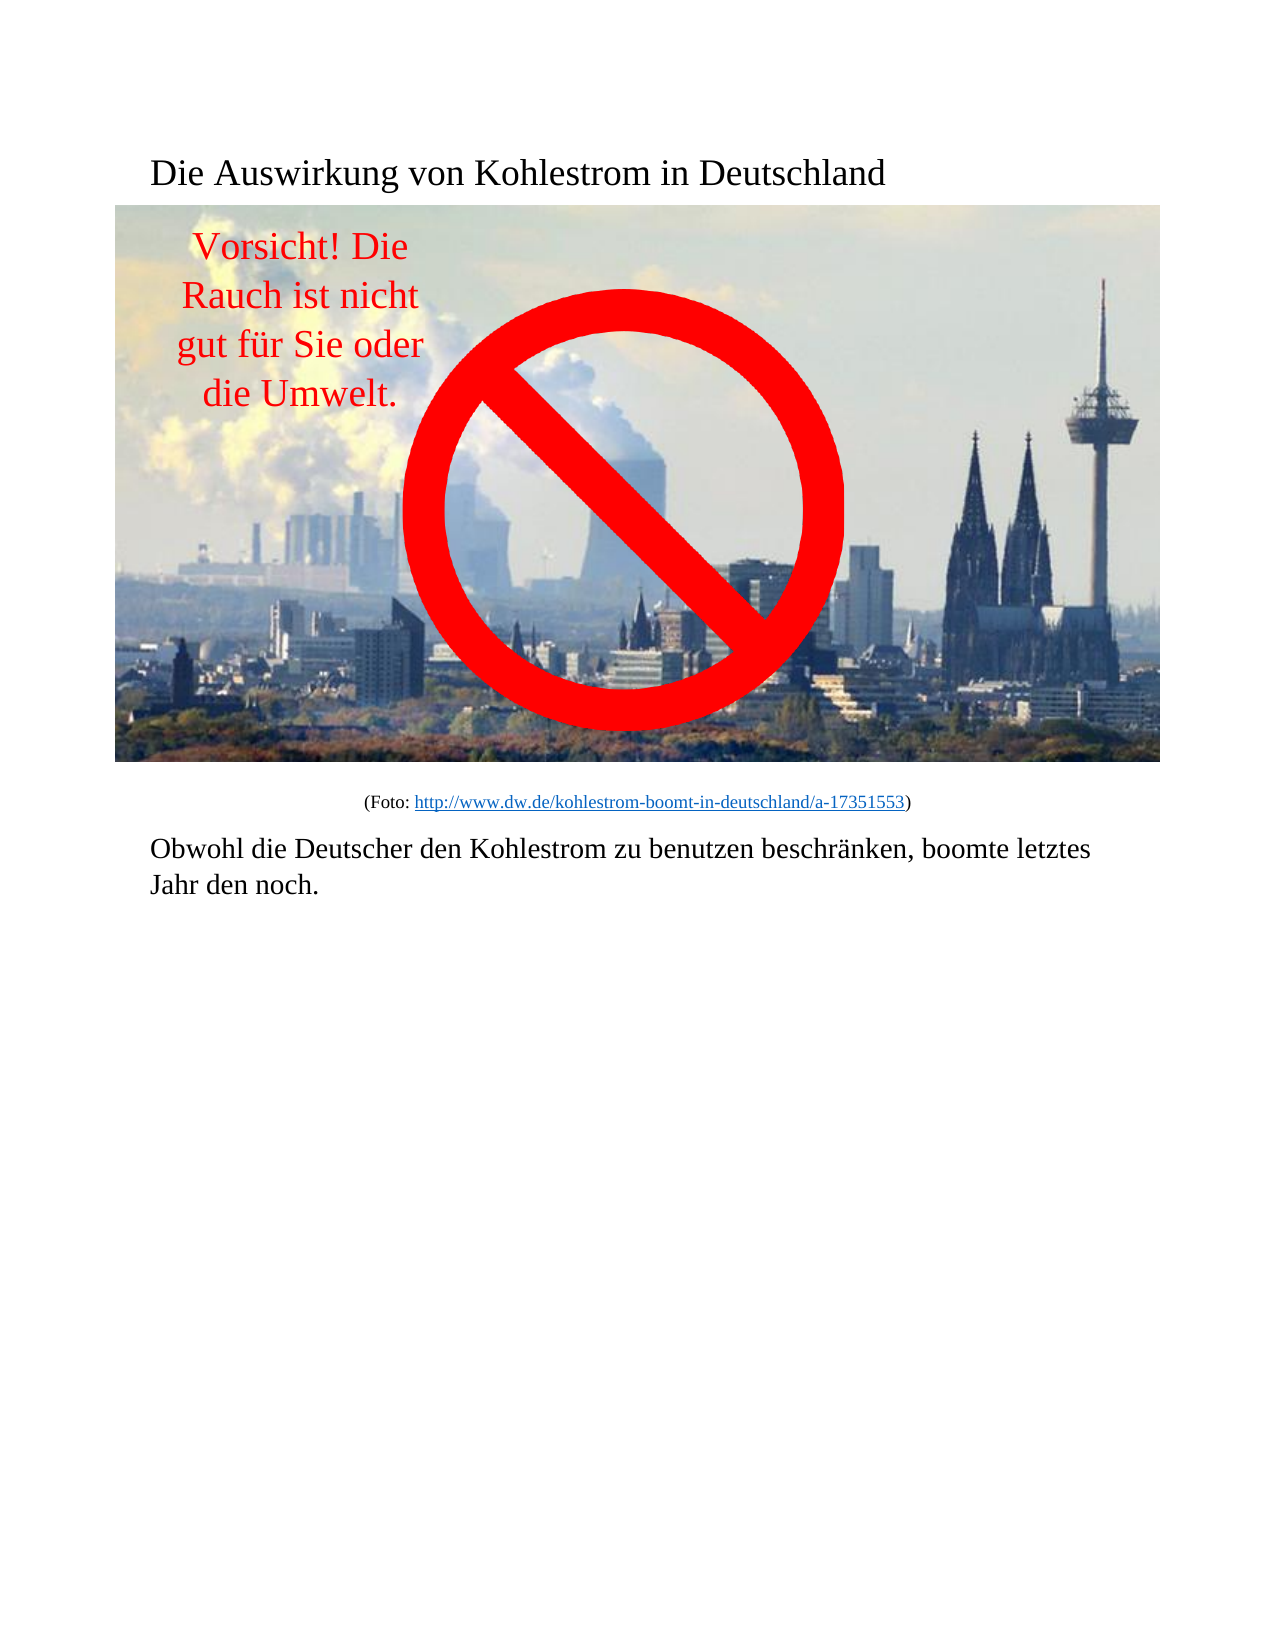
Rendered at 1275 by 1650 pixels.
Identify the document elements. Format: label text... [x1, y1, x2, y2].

text Die Auswirkung von Kohlestrom in Deutschland [150, 150, 1125, 193]
picture [115, 205, 1160, 762]
text (Foto: http://www.dw.de/kohlestrom-boomt-in-deutschland/a-17351553) [150, 791, 1125, 813]
text Obwohl die Deutscher den Kohlestrom zu benutzen beschränken, boomte letztes Jahr den noch. [150, 831, 1125, 901]
